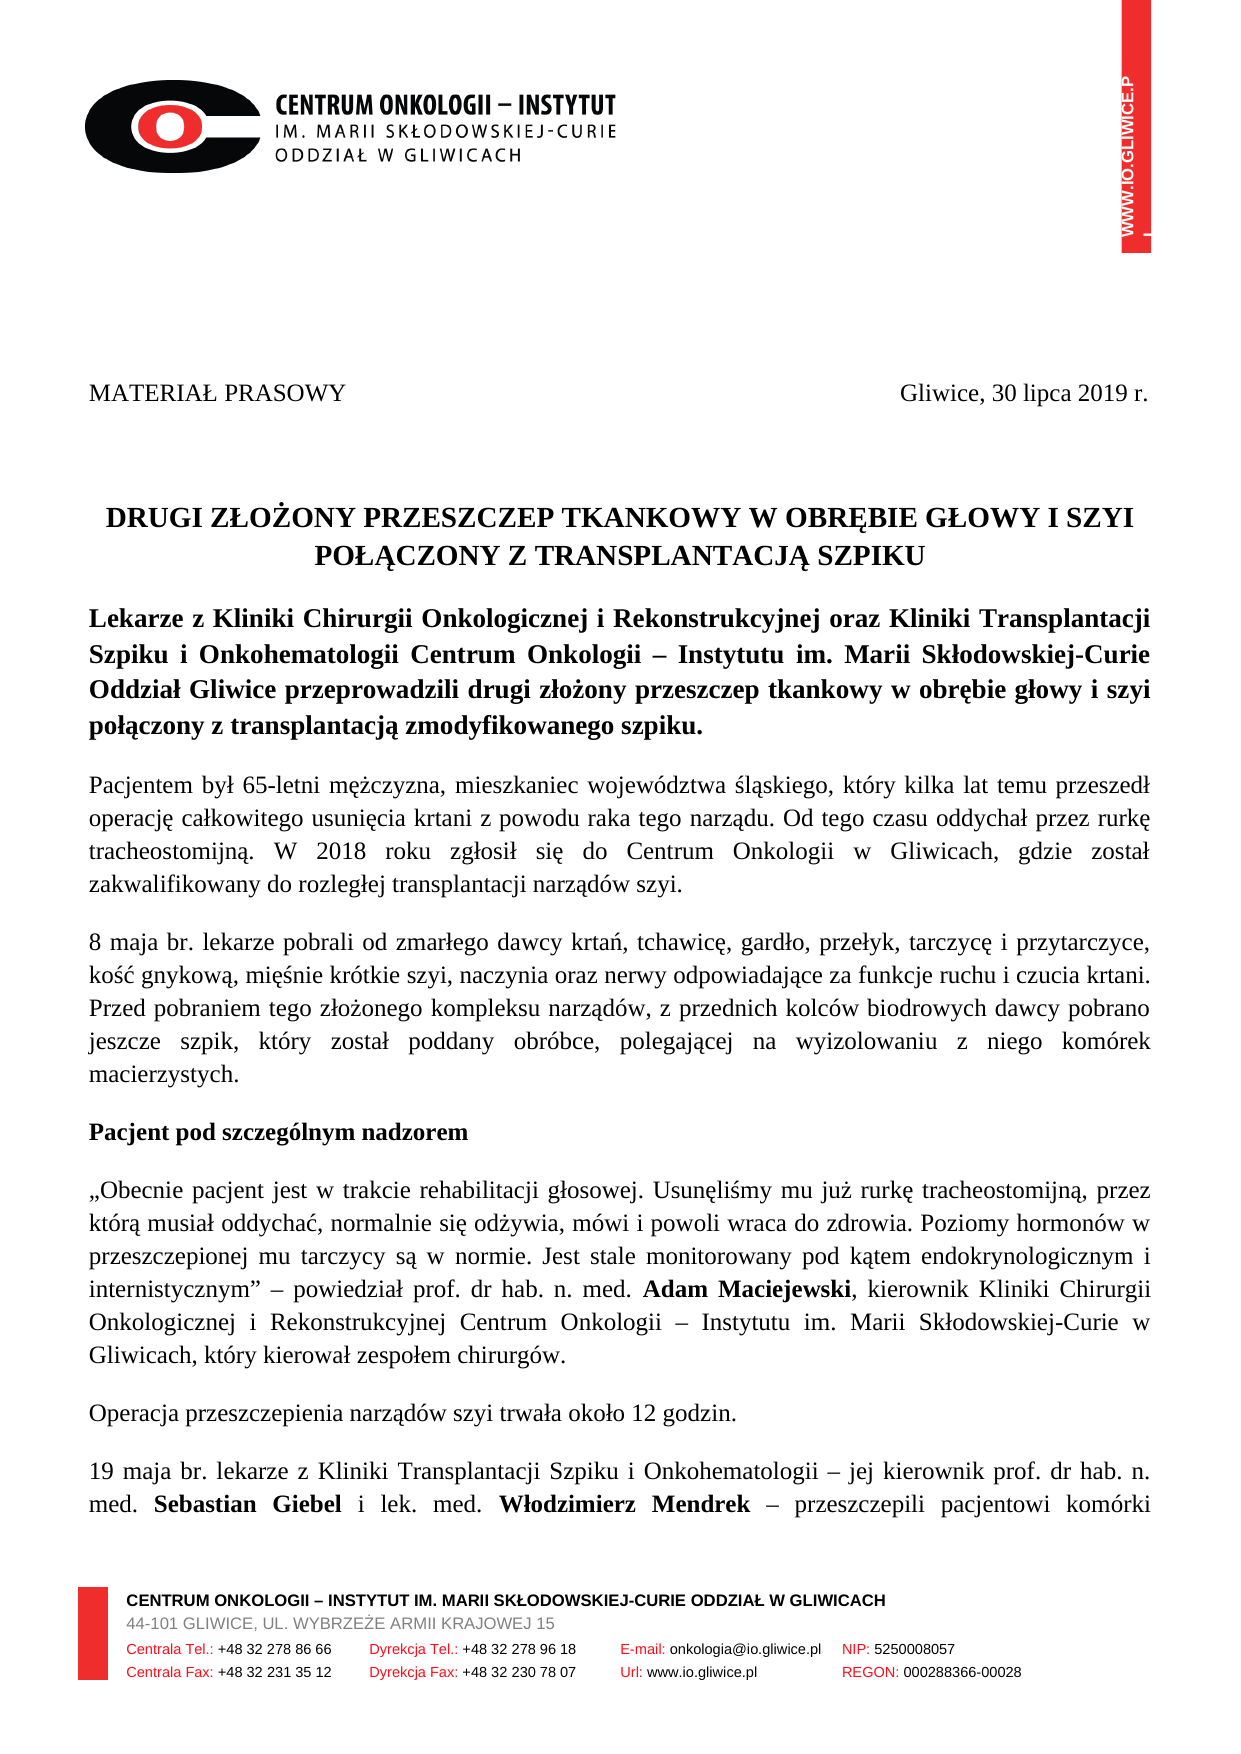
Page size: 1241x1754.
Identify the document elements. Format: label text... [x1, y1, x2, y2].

text 8 maja br. lekarze pobrali od zmarłego dawcy krtań, tchawicę, gardło, przełyk, tarczycę i przytarczyce, kość gnykową, mięśnie krótkie szyi, naczynia oraz nerwy odpowiadające za funkcje ruchu i czucia krtani. Przed pobraniem tego złożonego kompleksu narządów, z przednich kolców biodrowych dawcy pobrano jeszcze szpik, który został poddany obróbce, polegającej na wyizolowaniu z niego komórek macierzystych. [89, 927, 1152, 1088]
text „Obecnie pacjent jest w trakcie rehabilitacji głosowej. Usunęliśmy mu już rurkę tracheostomijną, przez którą musiał oddychać, normalnie się odżywia, mówi i powoli wraca do zdrowia. Poziomy hormonów w przeszczepionej mu tarczycy są w normie. Jest stale monitorowany pod kątem endokrynologicznym i internistycznym” – powiedział prof. dr hab. n. med. Adam Maciejewski, kierownik Kliniki Chirurgii Onkologicznej i Rekonstrukcyjnej Centrum Onkologii – Instytutu im. Marii Skłodowskiej-Curie w Gliwicach, który kierował zespołem chirurgów. [89, 1175, 1152, 1369]
text Pacjent pod szczególnym nadzorem [89, 1117, 1152, 1146]
text DRUGI ZŁOŻONY PRZESZCZEP TKANKOWY W OBRĘBIE GŁOWY I SZYI POŁĄCZONY Z TRANSPLANTACJĄ SZPIKU [89, 500, 1152, 572]
text Lekarze z Kliniki Chirurgii Onkologicznej i Rekonstrukcyjnej oraz Kliniki Transplantacji Szpiku i Onkohematologii Centrum Onkologii – Instytutu im. Marii Skłodowskiej-Curie Oddział Gliwice przeprowadzili drugi złożony przeszczep tkankowy w obrębie głowy i szyi połączony z transplantacją zmodyfikowanego szpiku. [89, 602, 1152, 740]
text Operacja przeszczepienia narządów szyi trwała około 12 godzin. [89, 1398, 1152, 1427]
text MATERIAŁ PRASOWY Gliwice, 30 lipca 2019 r. [89, 378, 1152, 407]
picture [85, 80, 616, 173]
text Pacjentem był 65-letni mężczyzna, mieszkaniec województwa śląskiego, który kilka lat temu przeszedł operację całkowitego usunięcia krtani z powodu raka tego narządu. Od tego czasu oddychał przez rurkę tracheostomijną. W 2018 roku zgłosił się do Centrum Onkologii w Gliwicach, gdzie został zakwalifikowany do rozległej transplantacji narządów szyi. [89, 770, 1152, 898]
